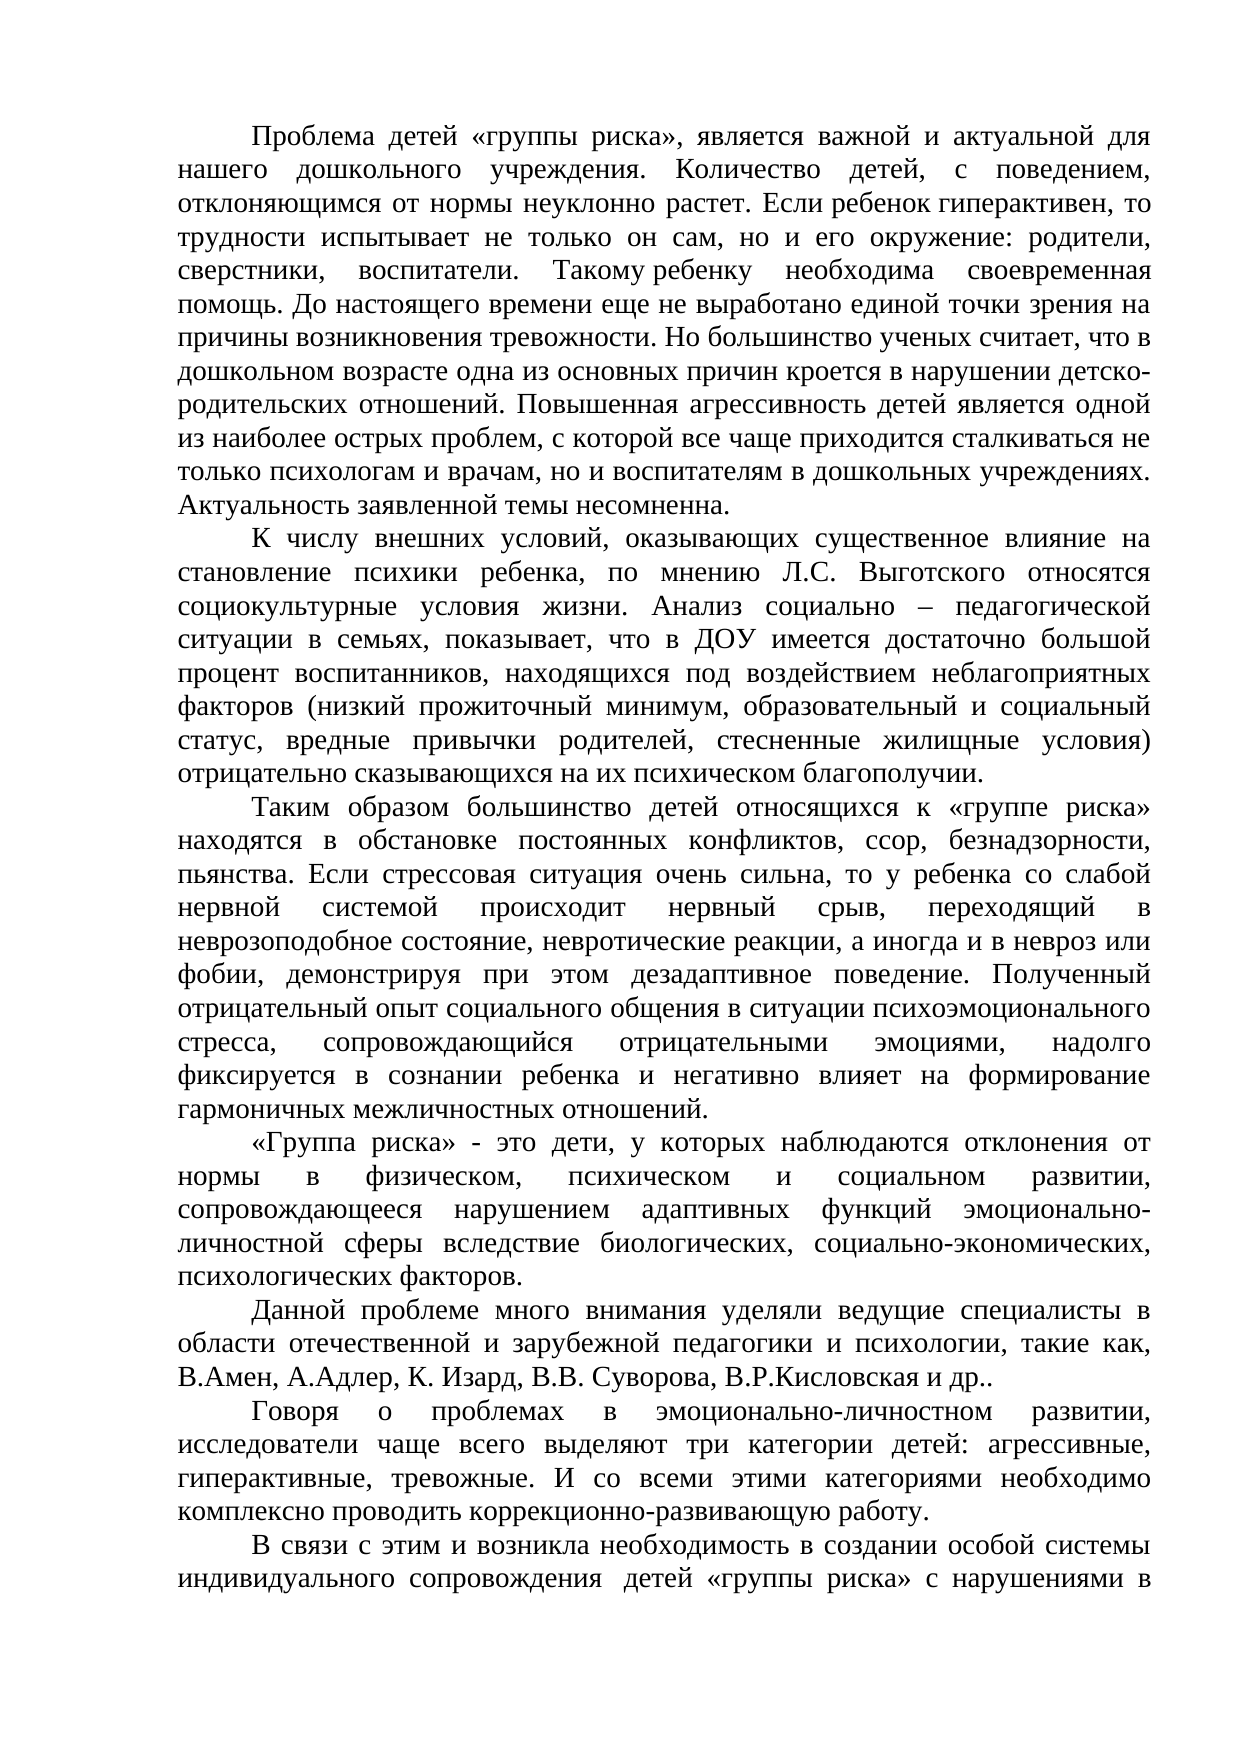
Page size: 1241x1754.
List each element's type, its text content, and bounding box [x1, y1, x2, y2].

text Таким образом большинство детей относящихся к «группе риска» находятся в обстановке постоянных конфликтов, ссор, безнадзорности, пьянства. Если стрессовая ситуация очень сильна, то у ребенка со слабой нервной системой происходит нервный срыв, переходящий в неврозоподобное состояние, невротические реакции, а иногда и в невроз или фобии, демонстрируя при этом дезадаптивное поведение. Полученный отрицательный опыт социального общения в ситуации психоэмоционального стресса, сопровождающийся отрицательными эмоциями, надолго фиксируется в сознании ребенка и негативно влияет на формирование гармоничных межличностных отношений. [177, 789, 1152, 1124]
text «Группа риска» - это дети, у которых наблюдаются отклонения от нормы в физическом, психическом и социальном развитии, сопровождающееся нарушением адаптивных функций эмоционально-личностной сферы вследствие биологических, социально-экономических, психологических факторов. [177, 1124, 1152, 1292]
text Данной проблеме много внимания уделяли ведущие специалисты в области отечественной и зарубежной педагогики и психологии, такие как, В.Амен, А.Адлер, К. Изард, В.В. Суворова, В.Р.Кисловская и др.. [177, 1292, 1152, 1393]
text Проблема детей «группы риска», является важной и актуальной для нашего дошкольного учреждения. Количество детей, с поведением, отклоняющимся от нормы неуклонно растет. Если ребенок гиперактивен, то трудности испытывает не только он сам, но и его окружение: родители, сверстники, воспитатели. Такому ребенку необходима своевременная помощь. До настоящего времени еще не выработано единой точки зрения на причины возникновения тревожности. Но большинство ученых считает, что в дошкольном возрасте одна из основных причин кроется в нарушении детско-родительских отношений. Повышенная агрессивность детей является одной из наиболее острых проблем, с которой все чаще приходится сталкиваться не только психологам и врачам, но и воспитателям в дошкольных учреждениях. Актуальность заявленной темы несомненна. [177, 118, 1152, 521]
text К числу внешних условий, оказывающих существенное влияние на становление психики ребенка, по мнению Л.С. Выготского относятся социокультурные условия жизни. Анализ социально – педагогической ситуации в семьях, показывает, что в ДОУ имеется достаточно большой процент воспитанников, находящихся под воздействием неблагоприятных факторов (низкий прожиточный минимум, образовательный и социальный статус, вредные привычки родителей, стесненные жилищные условия) отрицательно сказывающихся на их психическом благополучии. [177, 521, 1152, 789]
text Говоря о проблемах в эмоционально-личностном развитии, исследователи чаще всего выделяют три категории детей: агрессивные, гиперактивные, тревожные. И со всеми этими категориями необходимо комплексно проводить коррекционно-развивающую работу. [177, 1393, 1152, 1527]
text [177, 1527, 1152, 1594]
